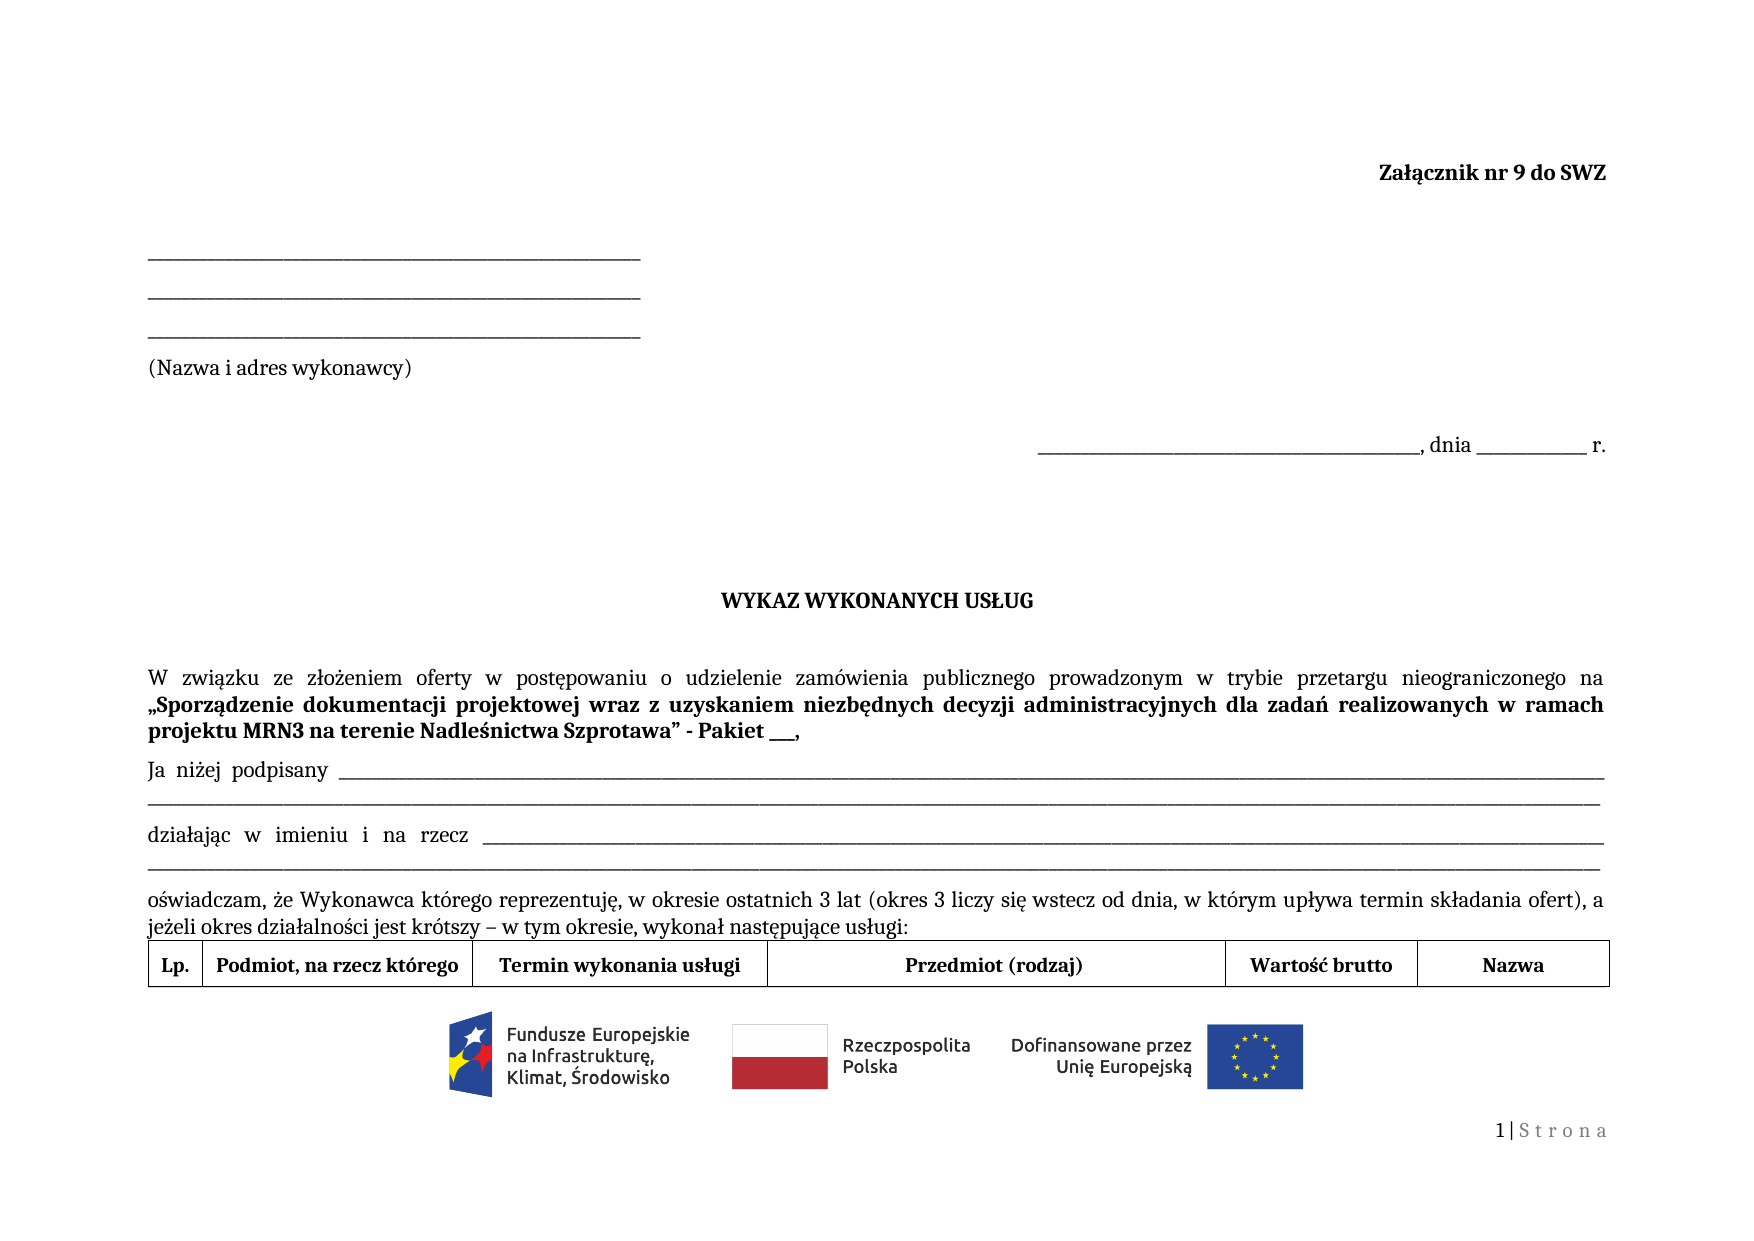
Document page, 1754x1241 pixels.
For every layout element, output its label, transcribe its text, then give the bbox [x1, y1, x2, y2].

table_header Termin wykonania usługi (dzień/miesiąc/rok) [473, 941, 767, 986]
text W związku ze złożeniem oferty w postępowaniu o udzielenie zamówienia publicznego prowadzonym w trybie przetargu nieograniczonego na „Sporządzenie dokumentacji projektowej wraz z uzyskaniem niezbędnych decyzji administracyjnych dla zadań realizowanych w ramach projektu MRN3 na terenie Nadleśnictwa Szprotawa” - Pakiet ___, [148, 665, 1606, 744]
table_header Podmiot, na rzecz którego usługa została wykonana (nazwa, siedziba) [203, 941, 472, 986]
text Ja niżej podpisany _____________________________________________________________________________________________________________________________________________________ ___________________________________________________________________________________________________________________________________________________________________________ [148, 757, 1606, 809]
text _____________________________________________, dnia _____________ r. [148, 432, 1606, 458]
text oświadczam, że Wykonawca którego reprezentuję, w okresie ostatnich 3 lat (okres 3 liczy się wstecz od dnia, w którym upływa termin składania ofert), a jeżeli okres działalności jest krótszy – w tym okresie, wykonał następujące usługi: [148, 887, 1606, 940]
text __________________________________________________________ [148, 316, 1606, 342]
table_header Przedmiot (rodzaj) wykonanych usług* [768, 941, 1225, 986]
text __________________________________________________________ [148, 238, 1606, 264]
text Załącznik nr 9 do SWZ [148, 160, 1606, 186]
picture [428, 989, 1326, 1119]
text (Nazwa i adres wykonawcy) [148, 354, 1606, 381]
text WYKAZ WYKONANYCH USŁUG [148, 587, 1606, 614]
text __________________________________________________________ [148, 277, 1606, 303]
text działając w imieniu i na rzecz ____________________________________________________________________________________________________________________________________ ___________________________________________________________________________________________________________________________________________________________________________ [148, 822, 1606, 875]
table_header Lp. [149, 941, 202, 986]
table_header Wartość brutto wykonanych usług [1226, 941, 1417, 986]
table_header Nazwa Wykonawcy** [1418, 941, 1609, 986]
